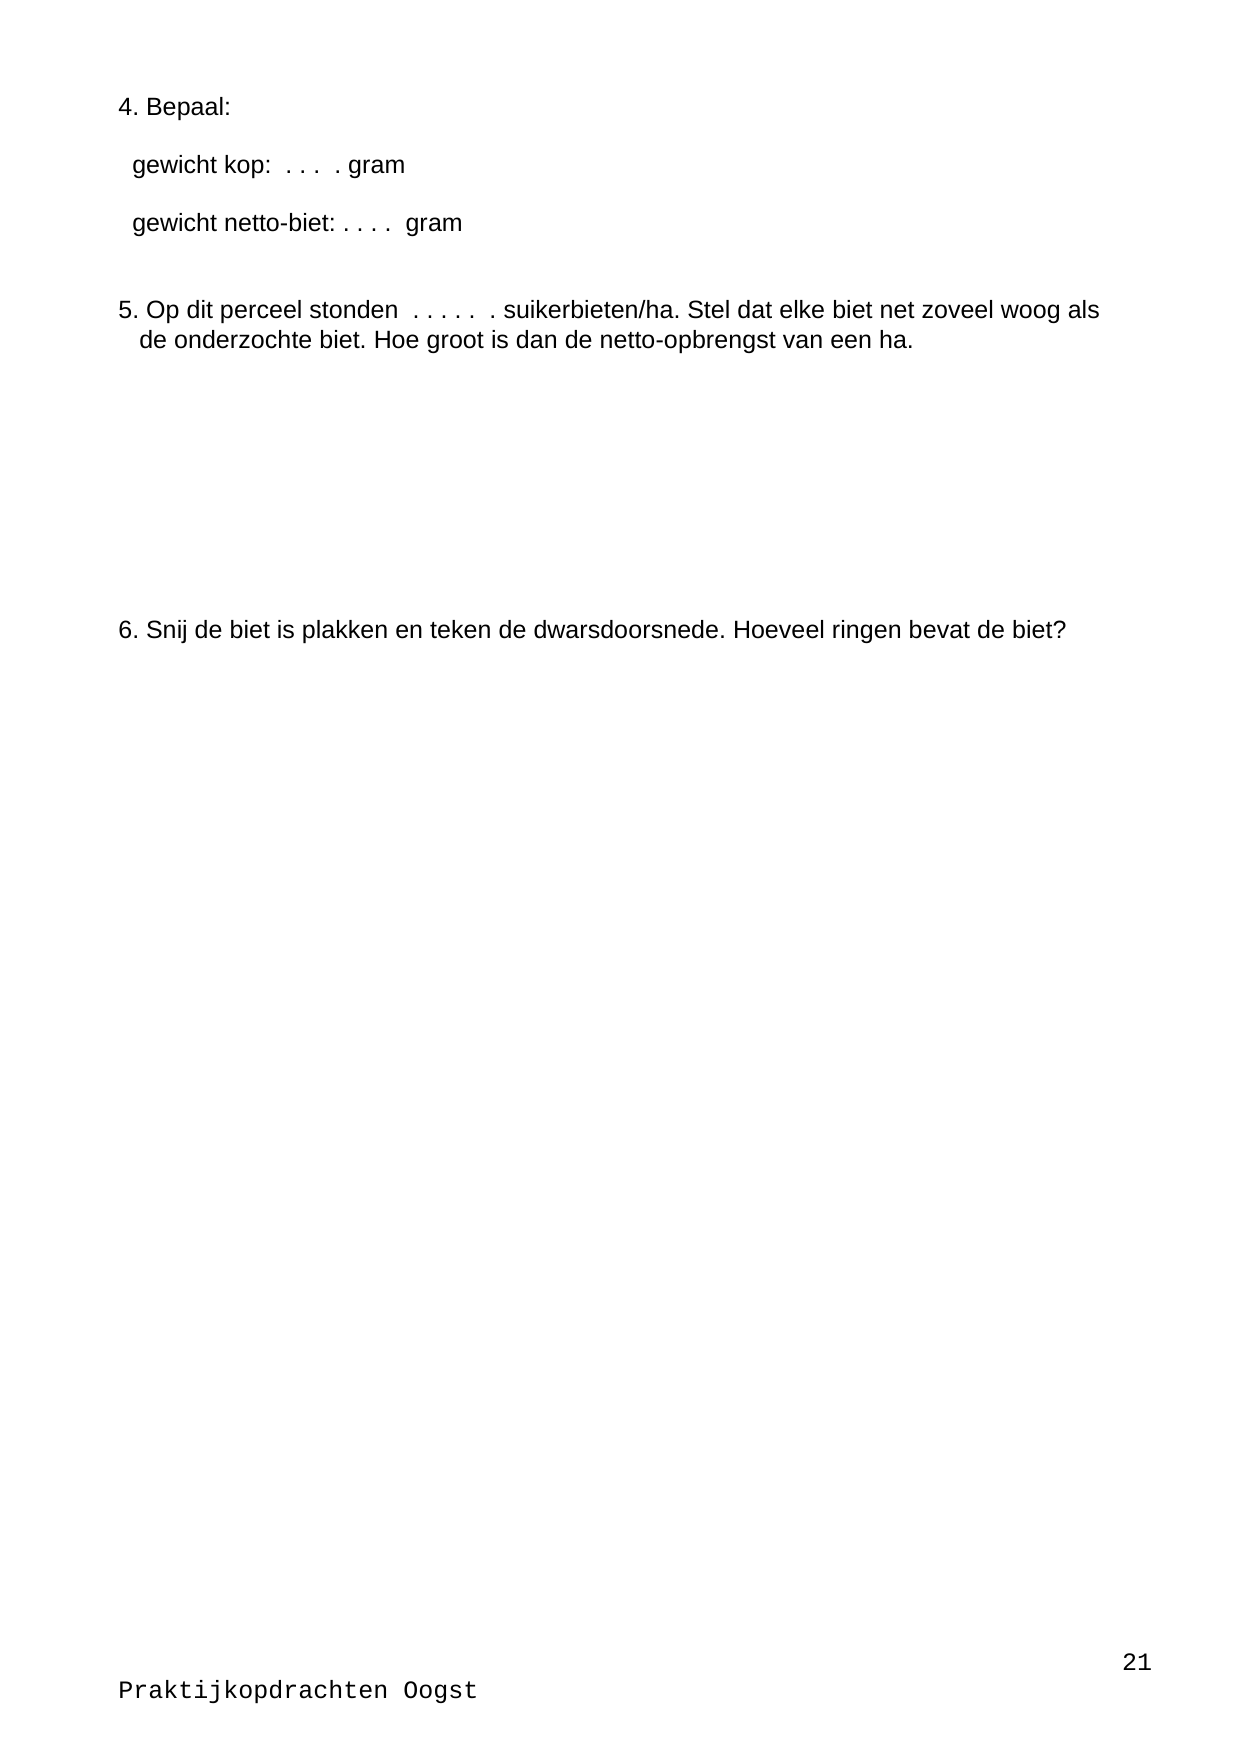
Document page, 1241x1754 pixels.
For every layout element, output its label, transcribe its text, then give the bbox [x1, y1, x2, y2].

text gewicht netto-biet: . . . . gram [118, 208, 1152, 237]
text 4. Bepaal: [118, 92, 1152, 121]
text de onderzochte biet. Hoe groot is dan de netto-opbrengst van een ha. [118, 324, 1152, 353]
text gewicht kop: . . . . gram [118, 150, 1152, 179]
text 5. Op dit perceel stonden . . . . . . suikerbieten/ha. Stel dat elke biet net zoveel woog als [118, 295, 1152, 324]
text 6. Snij de biet is plakken en teken de dwarsdoorsnede. Hoeveel ringen bevat de biet? [118, 614, 1152, 644]
